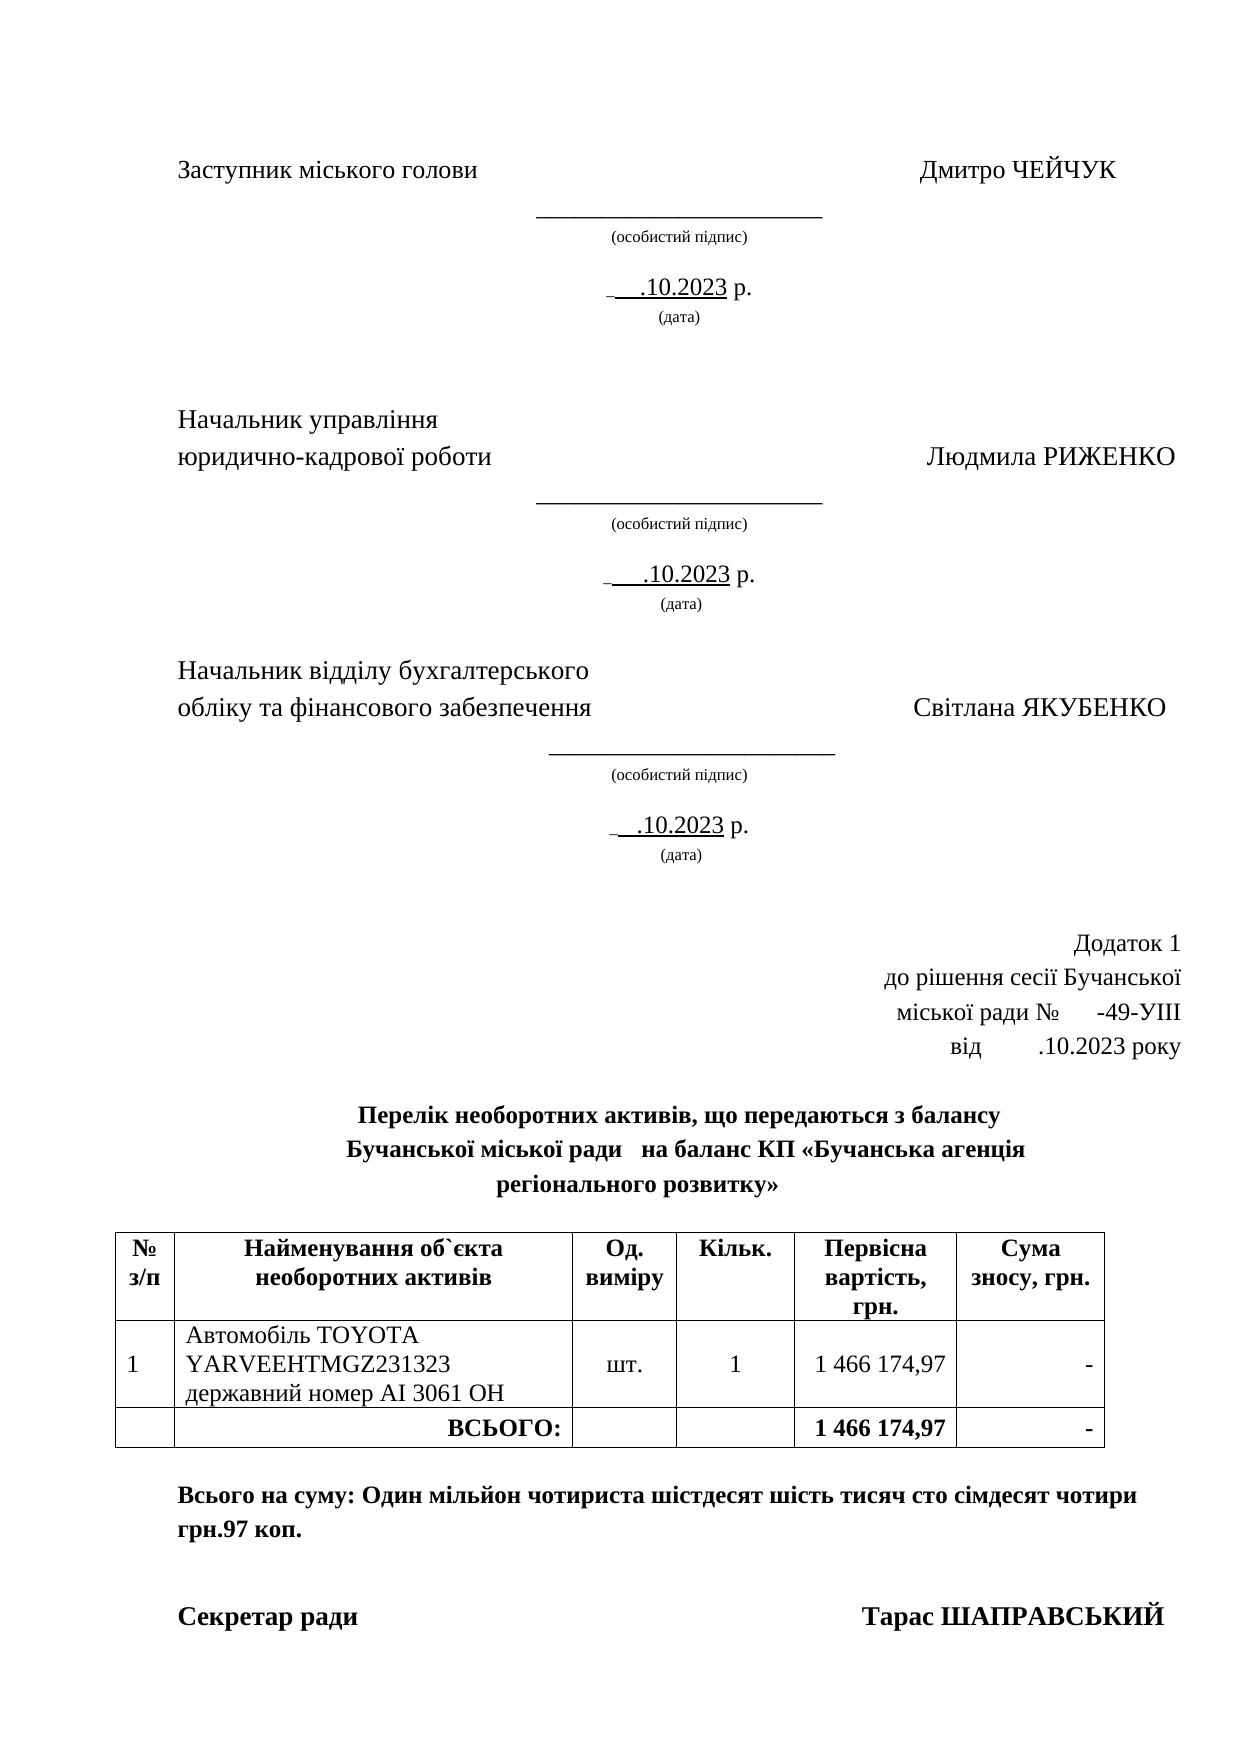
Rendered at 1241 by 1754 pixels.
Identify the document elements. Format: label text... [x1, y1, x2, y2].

text Начальник відділу бухгалтерського [177, 654, 1181, 685]
table_cell шт. [573, 1321, 676, 1407]
table_cell 1 466 174,97 [795, 1321, 956, 1407]
text (особистий підпис) [177, 226, 1181, 246]
text Всього на суму: Один мільйон чотириста шістдесят шість тисяч сто сімдесят чотири грн.97 коп. [177, 1481, 1181, 1542]
text _ .10.2023 р. [177, 272, 1181, 301]
table_header Кільк. [677, 1233, 794, 1319]
table_header Первісна вартість, грн. [795, 1233, 956, 1319]
text від .10.2023 року [177, 1031, 1181, 1060]
table_cell - [957, 1408, 1104, 1447]
text _ .10.2023 р. [177, 810, 1181, 839]
text (дата) [177, 594, 1181, 613]
table_cell [573, 1408, 676, 1447]
table_header Найменування об`єкта необоротних активів [175, 1233, 572, 1319]
table_cell 1 466 174,97 [795, 1408, 956, 1447]
text міської ради № -49-УІІІ [177, 997, 1181, 1025]
table_cell 1 [677, 1321, 794, 1407]
text юридично-кадрової роботи Людмила РИЖЕНКО [177, 440, 1181, 471]
table_cell ВСЬОГО: [175, 1408, 572, 1447]
text (особистий підпис) [177, 764, 1181, 784]
table_header Од. виміру [573, 1233, 676, 1319]
table_header № з/п [116, 1233, 174, 1319]
text (дата) [177, 845, 1181, 864]
text _ .10.2023 р. [177, 559, 1181, 588]
text ______________________ [177, 191, 1181, 221]
table_cell Автомобіль TOYOTA YARVEEHTMGZ231323 державний номер АІ 3061 ОН [175, 1321, 572, 1407]
text Секретар ради Тарас ШАПРАВСЬКИЙ [177, 1601, 1181, 1632]
text Заступник міського голови Дмитро ЧЕЙЧУК [177, 154, 1181, 184]
text регіонального розвитку» [177, 1169, 1181, 1198]
table_cell - [957, 1321, 1104, 1407]
text ______________________ [177, 477, 1181, 507]
text (особистий підпис) [177, 513, 1181, 533]
table_cell [116, 1408, 174, 1447]
text Бучанської міської ради на баланс КП «Бучанська агенція [177, 1134, 1181, 1163]
table_cell [677, 1408, 794, 1447]
text до рішення сесії Бучанської [177, 962, 1181, 991]
table_cell 1 [116, 1321, 174, 1407]
text Перелік необоротних активів, що передаються з балансу [177, 1100, 1181, 1129]
text Додаток 1 [177, 928, 1181, 956]
text Начальник управління [177, 403, 1181, 434]
text ______________________ [177, 728, 1181, 758]
table_header Сума зносу, грн. [957, 1233, 1104, 1319]
text (дата) [177, 307, 1181, 326]
text обліку та фінансового забезпечення Світлана ЯКУБЕНКО [177, 691, 1181, 722]
